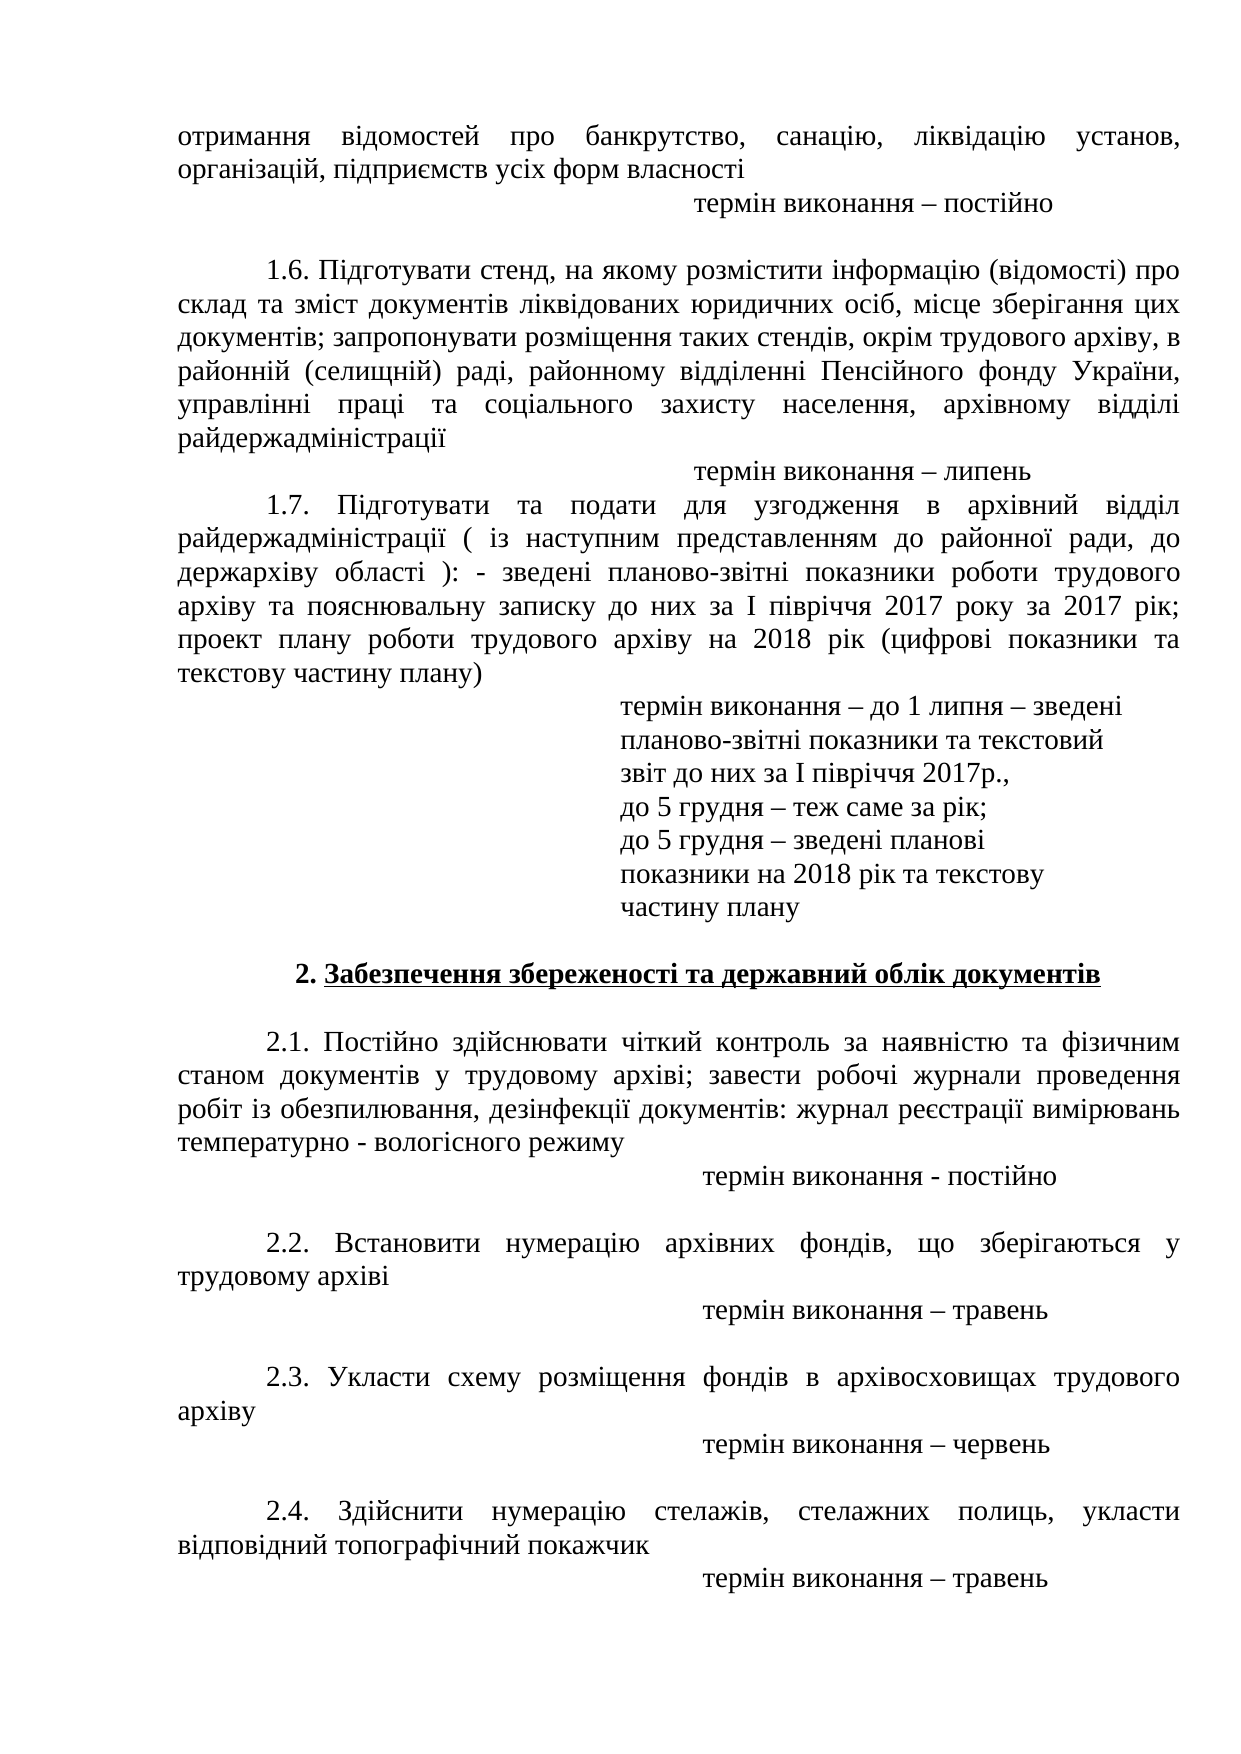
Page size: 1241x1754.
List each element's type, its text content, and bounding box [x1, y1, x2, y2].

text частину плану [215, 889, 1181, 923]
text 2.1. Постійно здійснювати чіткий контроль за наявністю та фізичним станом документів у трудовому архіві; завести робочі журнали проведення робіт із обезпилювання, дезінфекції документів: журнал реєстрації вимірювань температурно - вологісного режиму [177, 1024, 1181, 1158]
text 2.2. Встановити нумерацію архівних фондів, що зберігаються у трудовому архіві [177, 1225, 1181, 1292]
text 1.6. Підготувати стенд, на якому розмістити інформацію (відомості) про склад та зміст документів ліквідованих юридичних осіб, місце зберігання цих документів; запропонувати розміщення таких стендів, окрім трудового архіву, в районній (селищній) раді, районному відділенні Пенсійного фонду України, управлінні праці та соціального захисту населення, архівному відділі райдержадміністрації [177, 252, 1181, 453]
text показники на 2018 рік та текстову [215, 856, 1181, 889]
text 2.3. Укласти схему розміщення фондів в архівосховищах трудового архіву [177, 1359, 1181, 1426]
text 2. Забезпечення збереженості та державний облік документів [215, 957, 1181, 990]
text термін виконання – травень [215, 1560, 1181, 1594]
text 2.4. Здійснити нумерацію стелажів, стелажних полиць, укласти відповідний топографічний покажчик [177, 1493, 1181, 1560]
text термін виконання – липень [288, 453, 1181, 487]
text планово-звітні показники та текстовий [215, 722, 1181, 755]
text до 5 грудня – теж саме за рік; [215, 789, 1181, 822]
text термін виконання – до 1 липня – зведені [215, 688, 1181, 722]
text термін виконання – травень [215, 1292, 1181, 1326]
text термін виконання - постійно [215, 1158, 1181, 1191]
text термін виконання – постійно [288, 185, 1181, 219]
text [177, 118, 1181, 185]
text 1.7. Підготувати та подати для узгодження в архівний відділ райдержадміністрації ( із наступним представленням до районної ради, до держархіву області ): - зведені планово-звітні показники роботи трудового архіву та пояснювальну записку до них за І півріччя 2017 року за 2017 рік; проект плану роботи трудового архіву на 2018 рік (цифрові показники та текстову частину плану) [177, 487, 1181, 688]
text звіт до них за І півріччя 2017р., [215, 755, 1181, 789]
text термін виконання – червень [215, 1426, 1181, 1460]
text до 5 грудня – зведені планові [215, 822, 1181, 856]
